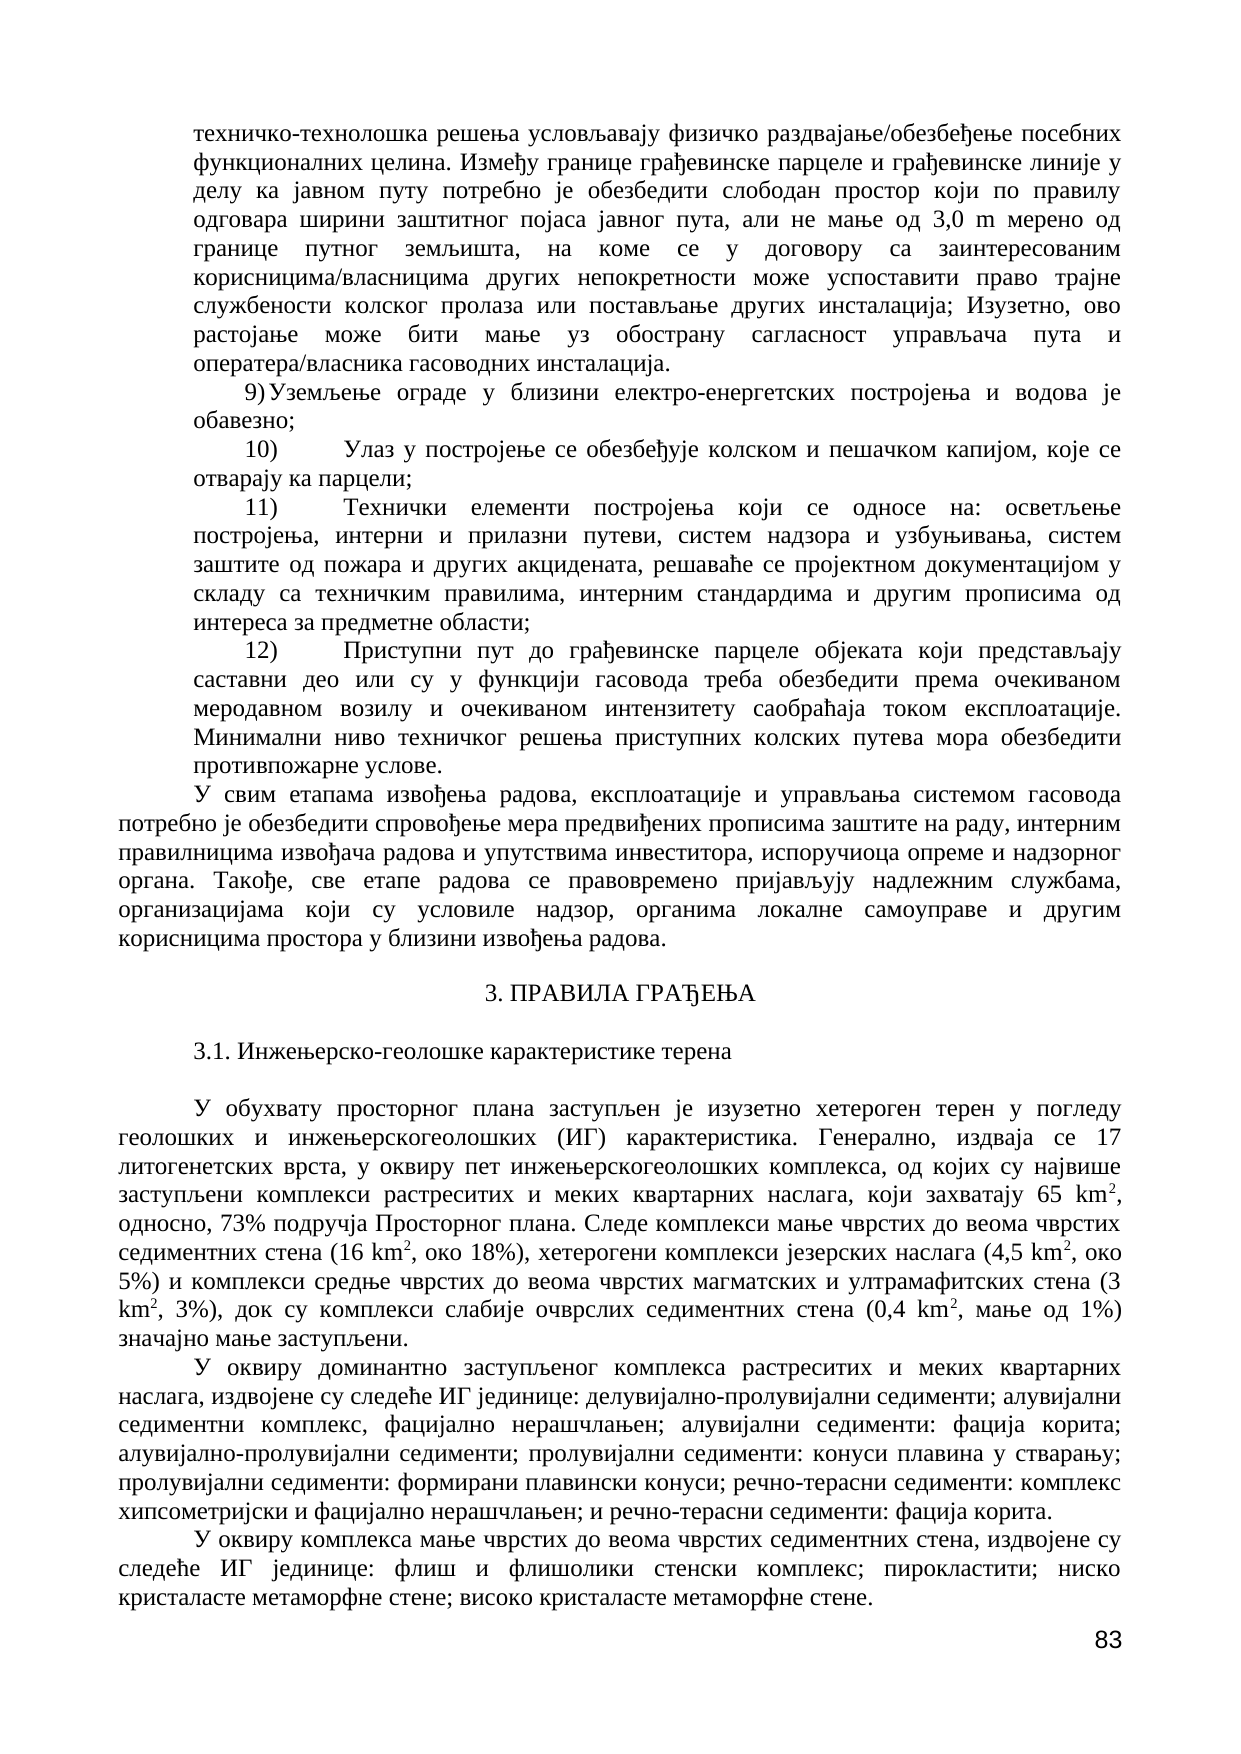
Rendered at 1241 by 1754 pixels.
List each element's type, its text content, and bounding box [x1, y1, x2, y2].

subtitle 3.1. Инжењерско-геолошке карактеристике терена [118, 1036, 1122, 1064]
list Приступни пут до грађевинске парцеле објеката који представљају саставни део или су у функцији гасовода треба обезбедити према очекиваном меродавном возилу и очекиваном интензитету саобраћаја током експлоатације. Минимални ниво техничког решења приступних колских путева мора обезбедити противпожарне услове. [193, 636, 1122, 779]
text У оквиру комплекса мање чврстих до веома чврстих седиментних стена, издвојене су следеће ИГ јединице: флиш и флишолики стенски комплекс; пирокластити; ниско кристаласте метаморфне стене; високо кристаласте метаморфне стене. [118, 1524, 1122, 1611]
text У оквиру доминантно заступљеног комплекса растреситих и меких квартарних наслага, издвојене су следеће ИГ јединице: делувијално-пролувијални седименти; алувијални седиментни комплекс, фацијално нерашчлањен; алувијални седименти: фација корита; алувијално-пролувијални седименти; пролувијални седименти: конуси плавина у стварању; пролувијални седименти: формирани плавински конуси; речно-терасни седименти: комплекс хипсометријски и фацијално нерашчлањен; и речно-терасни седименти: фација корита. [118, 1352, 1122, 1524]
text У свим етапама извођења радова, експлоатације и управљања системом гасовода потребно је обезбедити спровођење мера предвиђених прописима заштите на раду, интерним правилницима извођача радова и упутствима инвеститора, испоручиоца опреме и надзорног органа. Такође, све етапе радова се правовремено пријављују надлежним службама, организацијама који су условиле надзор, органима локалне самоуправе и другим корисницима простора у близини извођења радова. [118, 779, 1122, 952]
list Уземљење ограде у близини електро-енергетских постројења и водова је обавезно; [193, 377, 1122, 434]
list Технички елементи постројења који се односе на: осветљење постројења, интерни и прилазни путеви, систем надзора и узбуњивања, систем заштите од пожара и других акцидената, решаваће се пројектном документацијом у складу са техничким правилима, интерним стандардима и другим прописима од интереса за предметне области; [193, 492, 1122, 636]
text У обухвату просторног плана заступљен је изузетно хетероген терен у погледу геолошких и инжењерскогеолошких (ИГ) карактеристика. Генерално, издваја се 17 литогенетских врста, у оквиру пет инжењерскогеолошких комплекса, од којих су највише заступљени комплекси растреситих и меких квартарних наслага, који захватају 65 km2, односно, 73% подручја Просторног плана. Следе комплекси мање чврстих до веома чврстих седиментних стена (16 km2, око 18%), хетерогени комплекси језерских наслага (4,5 km2, око 5%) и комплекси средње чврстих до веома чврстих магматских и ултрамафитских стена (3 km2, 3%), док су комплекси слабије очврслих седиментних стена (0,4 km2, мање од 1%) значајно мање заступљени. [118, 1093, 1122, 1352]
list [193, 118, 1122, 377]
subtitle 3. ПРАВИЛА ГРАЂЕЊА [118, 978, 1122, 1007]
list Улаз у постројење се обезбеђује колском и пешачком капијом, које се отварају ка парцели; [193, 434, 1122, 492]
